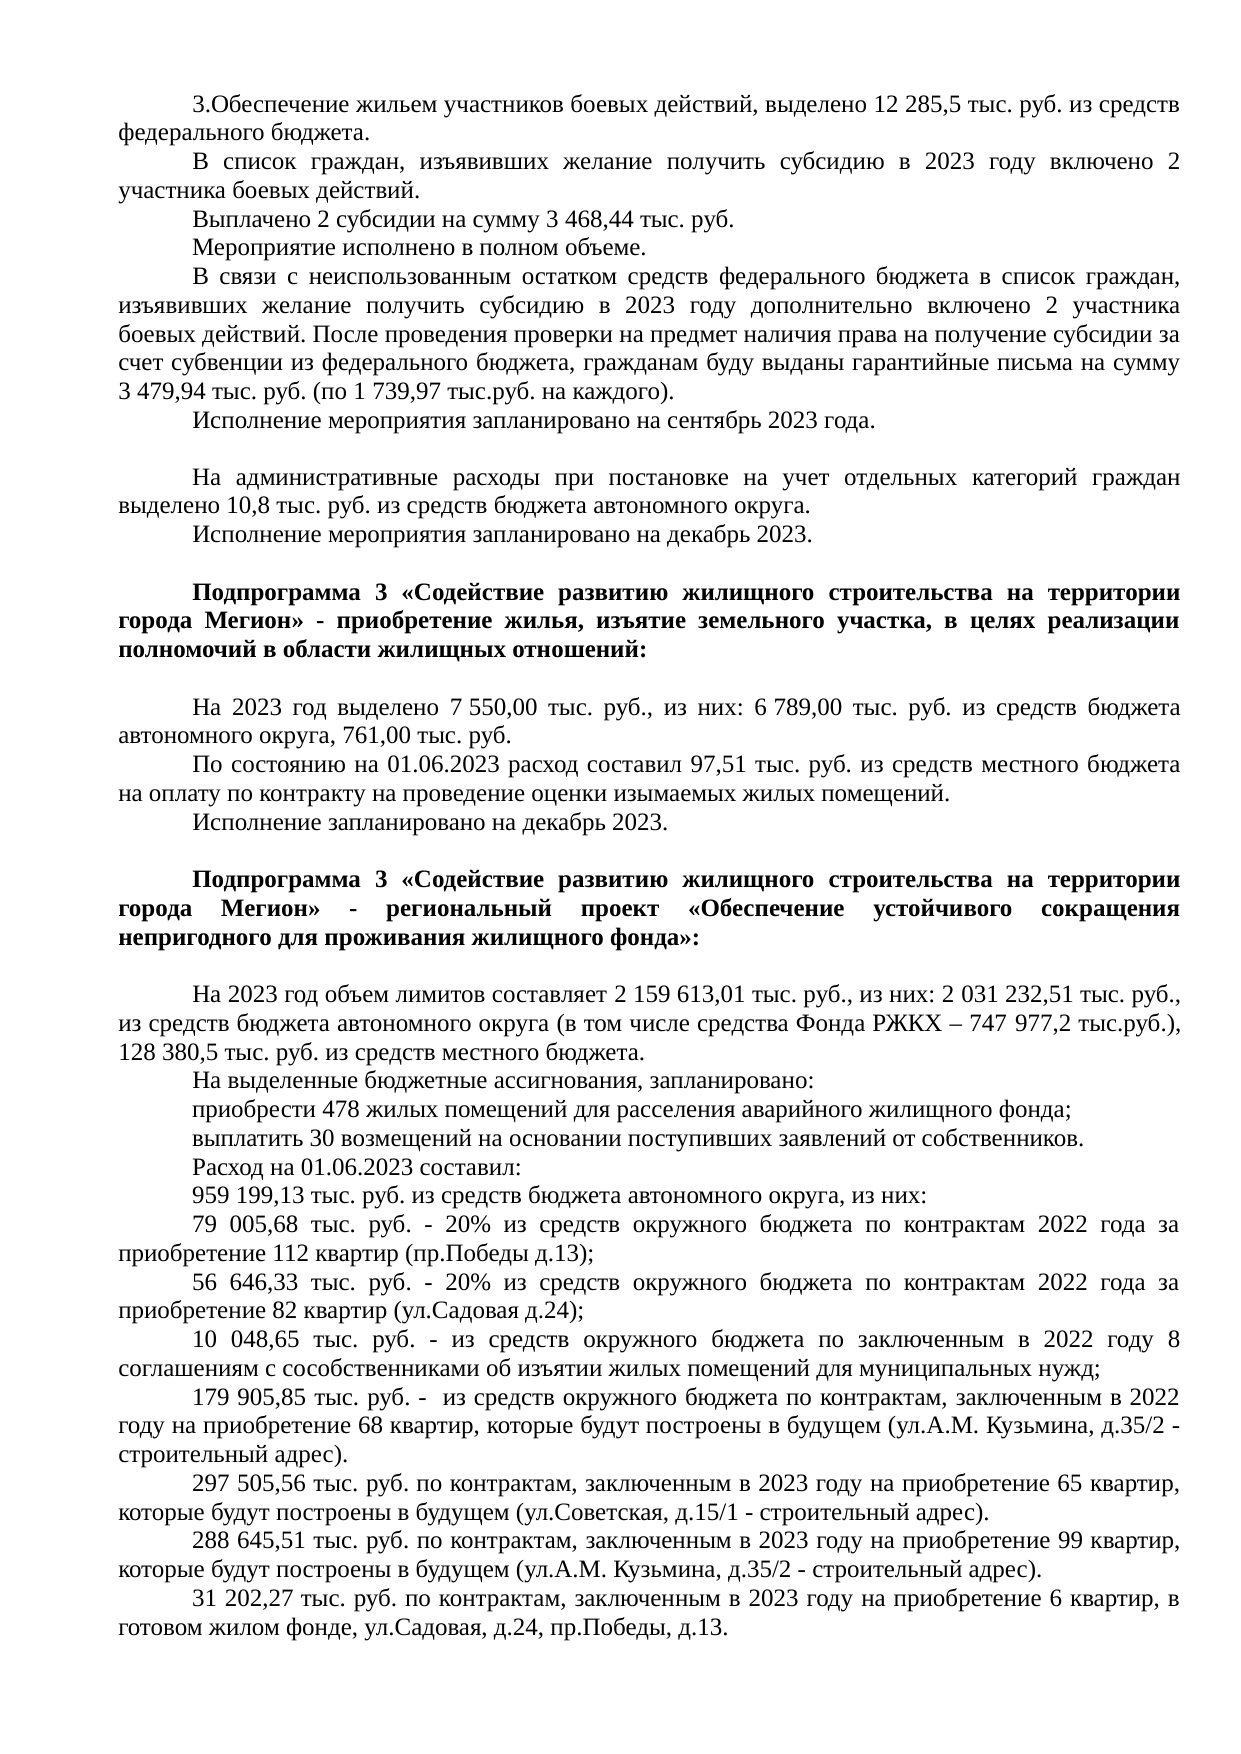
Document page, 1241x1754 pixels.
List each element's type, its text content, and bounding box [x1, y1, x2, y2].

text 10 048,65 тыс. руб. - из средств окружного бюджета по заключенным в 2022 году 8 соглашениям с сособственниками об изъятии жилых помещений для муниципальных нужд; [118, 1324, 1181, 1382]
text 288 645,51 тыс. руб. по контрактам, заключенным в 2023 году на приобретение 99 квартир, которые будут построены в будущем (ул.А.М. Кузьмина, д.35/2 - строительный адрес). [118, 1525, 1181, 1583]
text 3.Обеспечение жильем участников боевых действий, выделено 12 285,5 тыс. руб. из средств федерального бюджета. [118, 89, 1181, 146]
text Подпрограмма 3 «Содействие развитию жилищного строительства на территории города Мегион» - приобретение жилья, изъятие земельного участка, в целях реализации полномочий в области жилищных отношений: [118, 577, 1181, 663]
text На выделенные бюджетные ассигнования, запланировано: [118, 1065, 1181, 1094]
text выплатить 30 возмещений на основании поступивших заявлений от собственников. [118, 1123, 1181, 1152]
text На административные расходы при постановке на учет отдельных категорий граждан выделено 10,8 тыс. руб. из средств бюджета автономного округа. [118, 462, 1181, 519]
text В связи с неиспользованным остатком средств федерального бюджета в список граждан, изъявивших желание получить субсидию в 2023 году дополнительно включено 2 участника боевых действий. После проведения проверки на предмет наличия права на получение субсидии за счет субвенции из федерального бюджета, гражданам буду выданы гарантийные письма на сумму 3 479,94 тыс. руб. (по 1 739,97 тыс.руб. на каждого). [118, 261, 1181, 405]
text 56 646,33 тыс. руб. - 20% из средств окружного бюджета по контрактам 2022 года за приобретение 82 квартир (ул.Садовая д.24); [118, 1267, 1181, 1324]
text 79 005,68 тыс. руб. - 20% из средств окружного бюджета по контрактам 2022 года за приобретение 112 квартир (пр.Победы д.13); [118, 1209, 1181, 1267]
text 31 202,27 тыс. руб. по контрактам, заключенным в 2023 году на приобретение 6 квартир, в готовом жилом фонде, ул.Садовая, д.24, пр.Победы, д.13. [118, 1583, 1181, 1640]
text 959 199,13 тыс. руб. из средств бюджета автономного округа, из них: [118, 1180, 1181, 1209]
text В список граждан, изъявивших желание получить субсидию в 2023 году включено 2 участника боевых действий. [118, 146, 1181, 204]
text Выплачено 2 субсидии на сумму 3 468,44 тыс. руб. [118, 204, 1181, 232]
text 179 905,85 тыс. руб. - из средств окружного бюджета по контрактам, заключенным в 2022 году на приобретение 68 квартир, которые будут построены в будущем (ул.А.М. Кузьмина, д.35/2 - строительный адрес). [118, 1382, 1181, 1468]
text Исполнение мероприятия запланировано на сентябрь 2023 года. [118, 405, 1181, 434]
text По состоянию на 01.06.2023 расход составил 97,51 тыс. руб. из средств местного бюджета на оплату по контракту на проведение оценки изымаемых жилых помещений. [118, 749, 1181, 807]
text Расход на 01.06.2023 составил: [118, 1152, 1181, 1180]
text Исполнение мероприятия запланировано на декабрь 2023. [118, 519, 1181, 548]
text приобрести 478 жилых помещений для расселения аварийного жилищного фонда; [118, 1094, 1181, 1123]
text На 2023 год объем лимитов составляет 2 159 613,01 тыс. руб., из них: 2 031 232,51 тыс. руб., из средств бюджета автономного округа (в том числе средства Фонда РЖКХ – 747 977,2 тыс.руб.), 128 380,5 тыс. руб. из средств местного бюджета. [118, 979, 1181, 1065]
text Подпрограмма 3 «Содействие развитию жилищного строительства на территории города Мегион» - региональный проект «Обеспечение устойчивого сокращения непригодного для проживания жилищного фонда»: [118, 864, 1181, 950]
text На 2023 год выделено 7 550,00 тыс. руб., из них: 6 789,00 тыс. руб. из средств бюджета автономного округа, 761,00 тыс. руб. [118, 692, 1181, 749]
text Мероприятие исполнено в полном объеме. [118, 232, 1181, 261]
text 297 505,56 тыс. руб. по контрактам, заключенным в 2023 году на приобретение 65 квартир, которые будут построены в будущем (ул.Советская, д.15/1 - строительный адрес). [118, 1468, 1181, 1525]
text Исполнение запланировано на декабрь 2023. [118, 807, 1181, 835]
